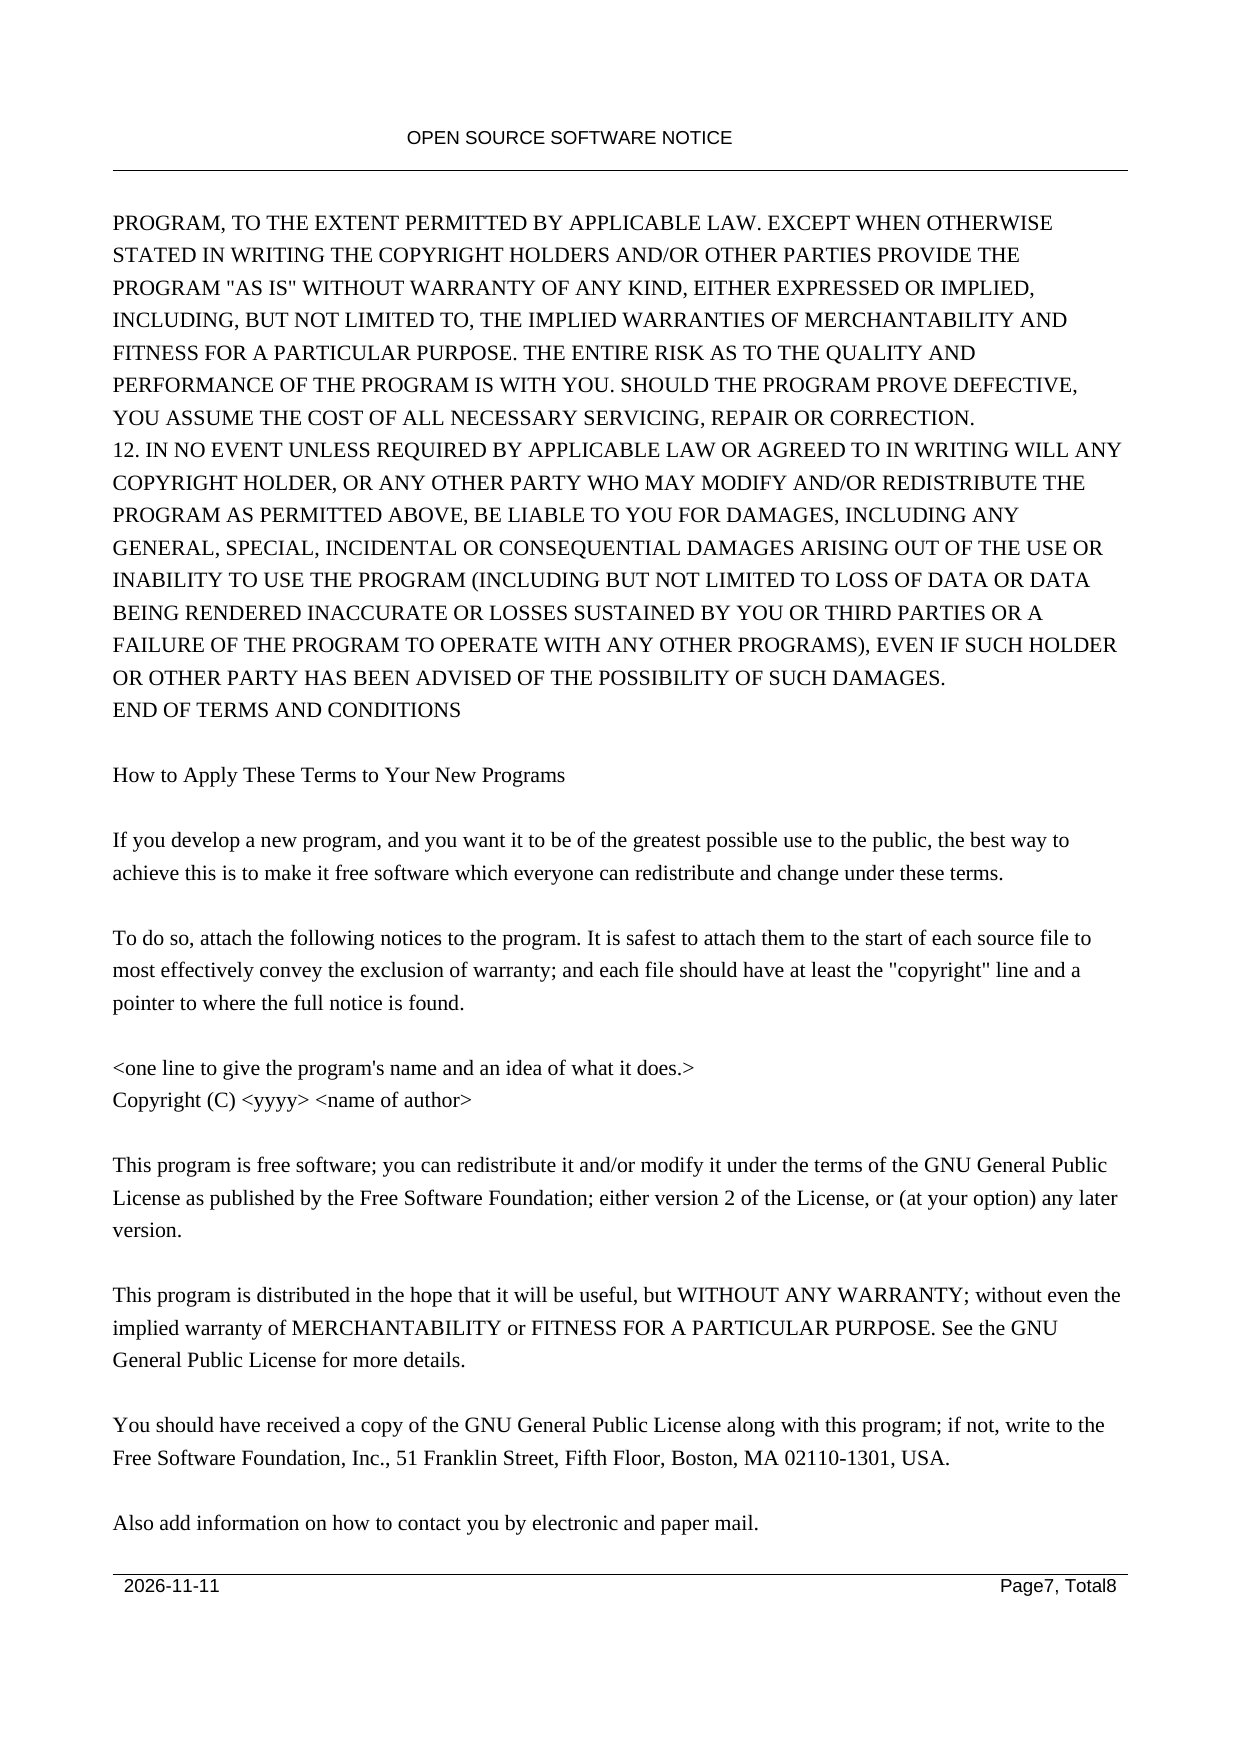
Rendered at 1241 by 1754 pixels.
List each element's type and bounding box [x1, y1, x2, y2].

text [112, 206, 1128, 1539]
